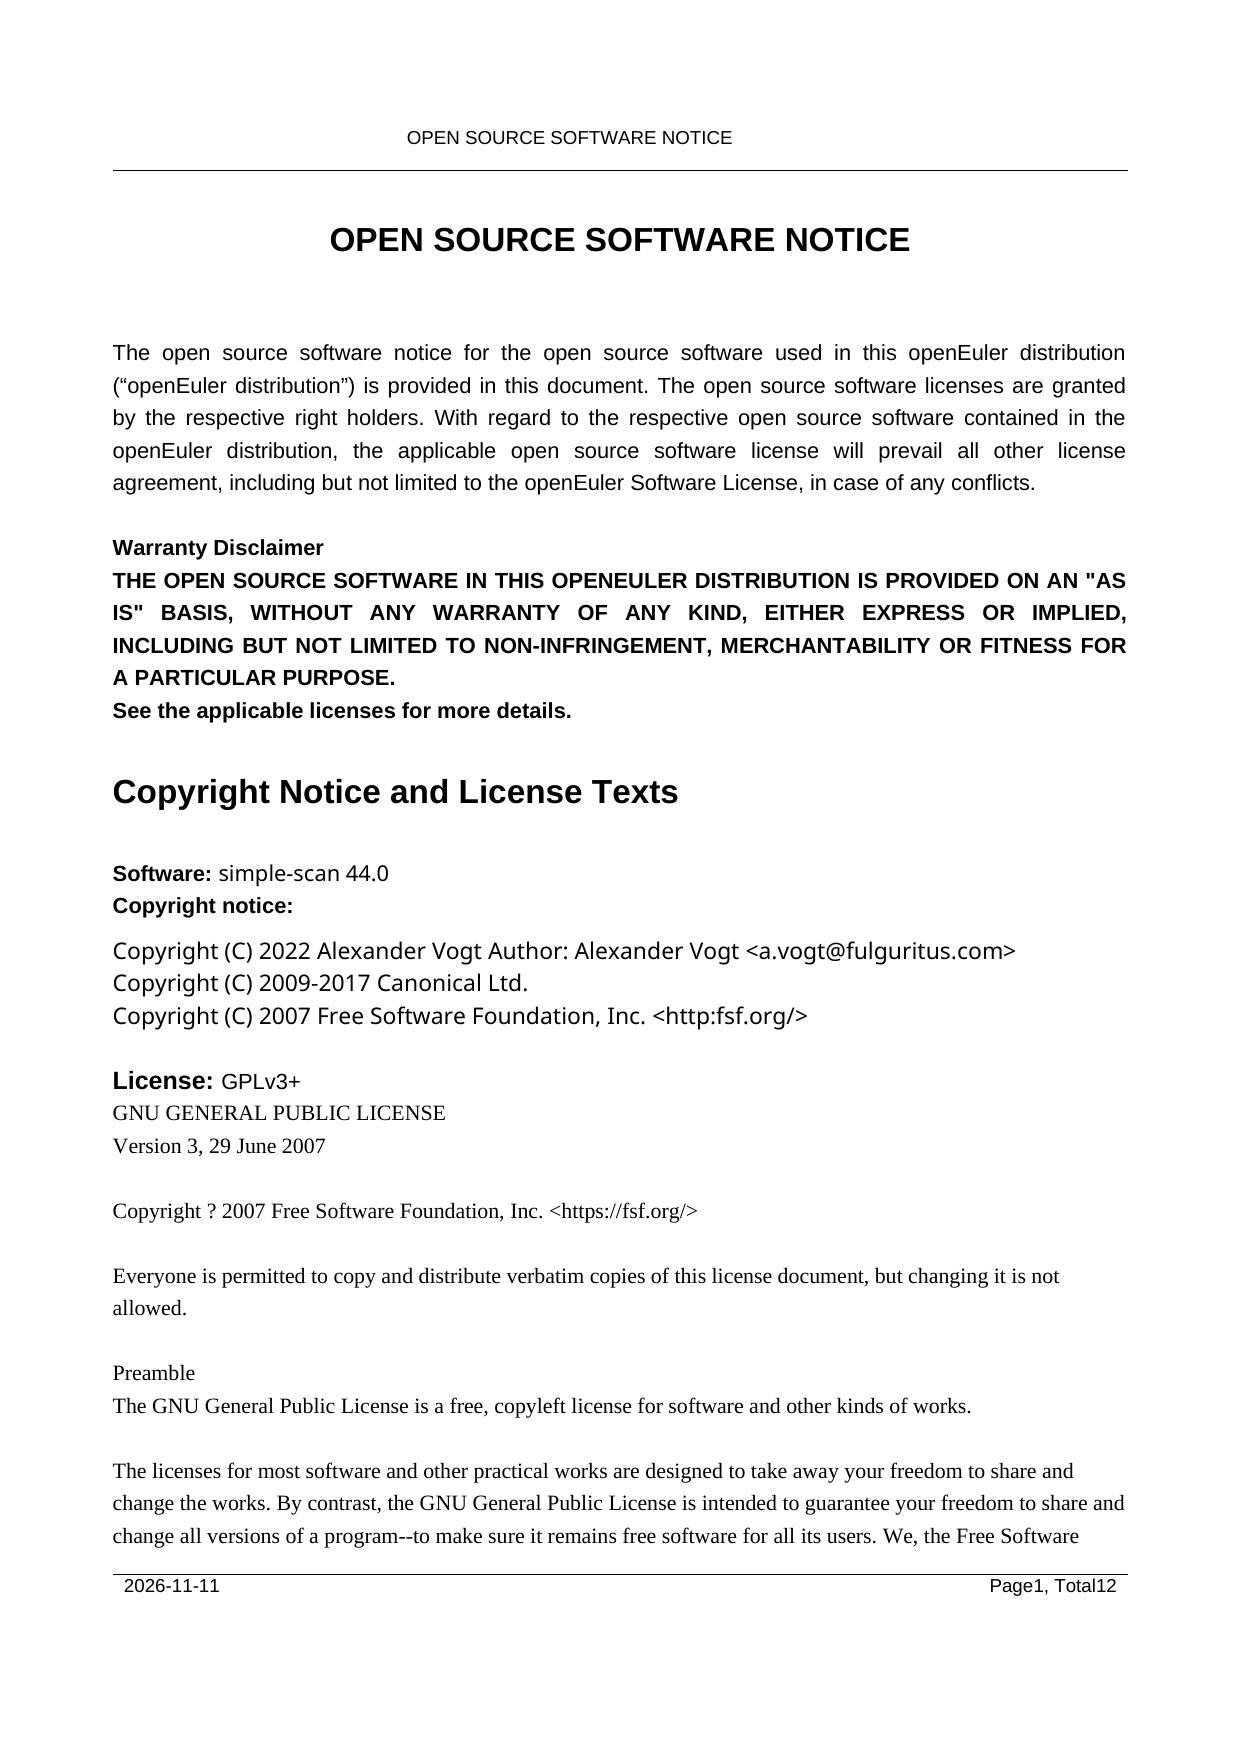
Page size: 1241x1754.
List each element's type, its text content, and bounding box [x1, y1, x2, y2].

text Copyright (C) 2022 Alexander Vogt Author: Alexander Vogt <a.vogt@fulguritus.com> Copyright (C) 2009-2017 Canonical Ltd. Copyright (C) 2007 Free Software Foundation, Inc. <http:fsf.org/> [112, 934, 1128, 1064]
title Software: simple-scan 44.0 [112, 856, 1128, 889]
text THE OPEN SOURCE SOFTWARE IN THIS OPENEULER DISTRIBUTION IS PROVIDED ON AN "AS IS" BASIS, WITHOUT ANY WARRANTY OF ANY KIND, EITHER EXPRESS OR IMPLIED, INCLUDING BUT NOT LIMITED TO NON-INFRINGEMENT, MERCHANTABILITY OR FITNESS FOR A PARTICULAR PURPOSE. See the applicable licenses for more details. [112, 564, 1128, 726]
text Copyright Notice and License Texts [112, 759, 1128, 824]
text OPEN SOURCE SOFTWARE NOTICE [112, 206, 1128, 271]
text Copyright notice: [112, 889, 1128, 921]
text Warranty Disclaimer [112, 531, 1128, 564]
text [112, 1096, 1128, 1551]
text The open source software notice for the open source software used in this openEuler distribution (“openEuler distribution”) is provided in this document. The open source software licenses are granted by the respective right holders. With regard to the respective open source software contained in the openEuler distribution, the applicable open source software license will prevail all other license agreement, including but not limited to the openEuler Software License, in case of any conflicts. [112, 336, 1128, 499]
text License: GPLv3+ [112, 1064, 1128, 1096]
